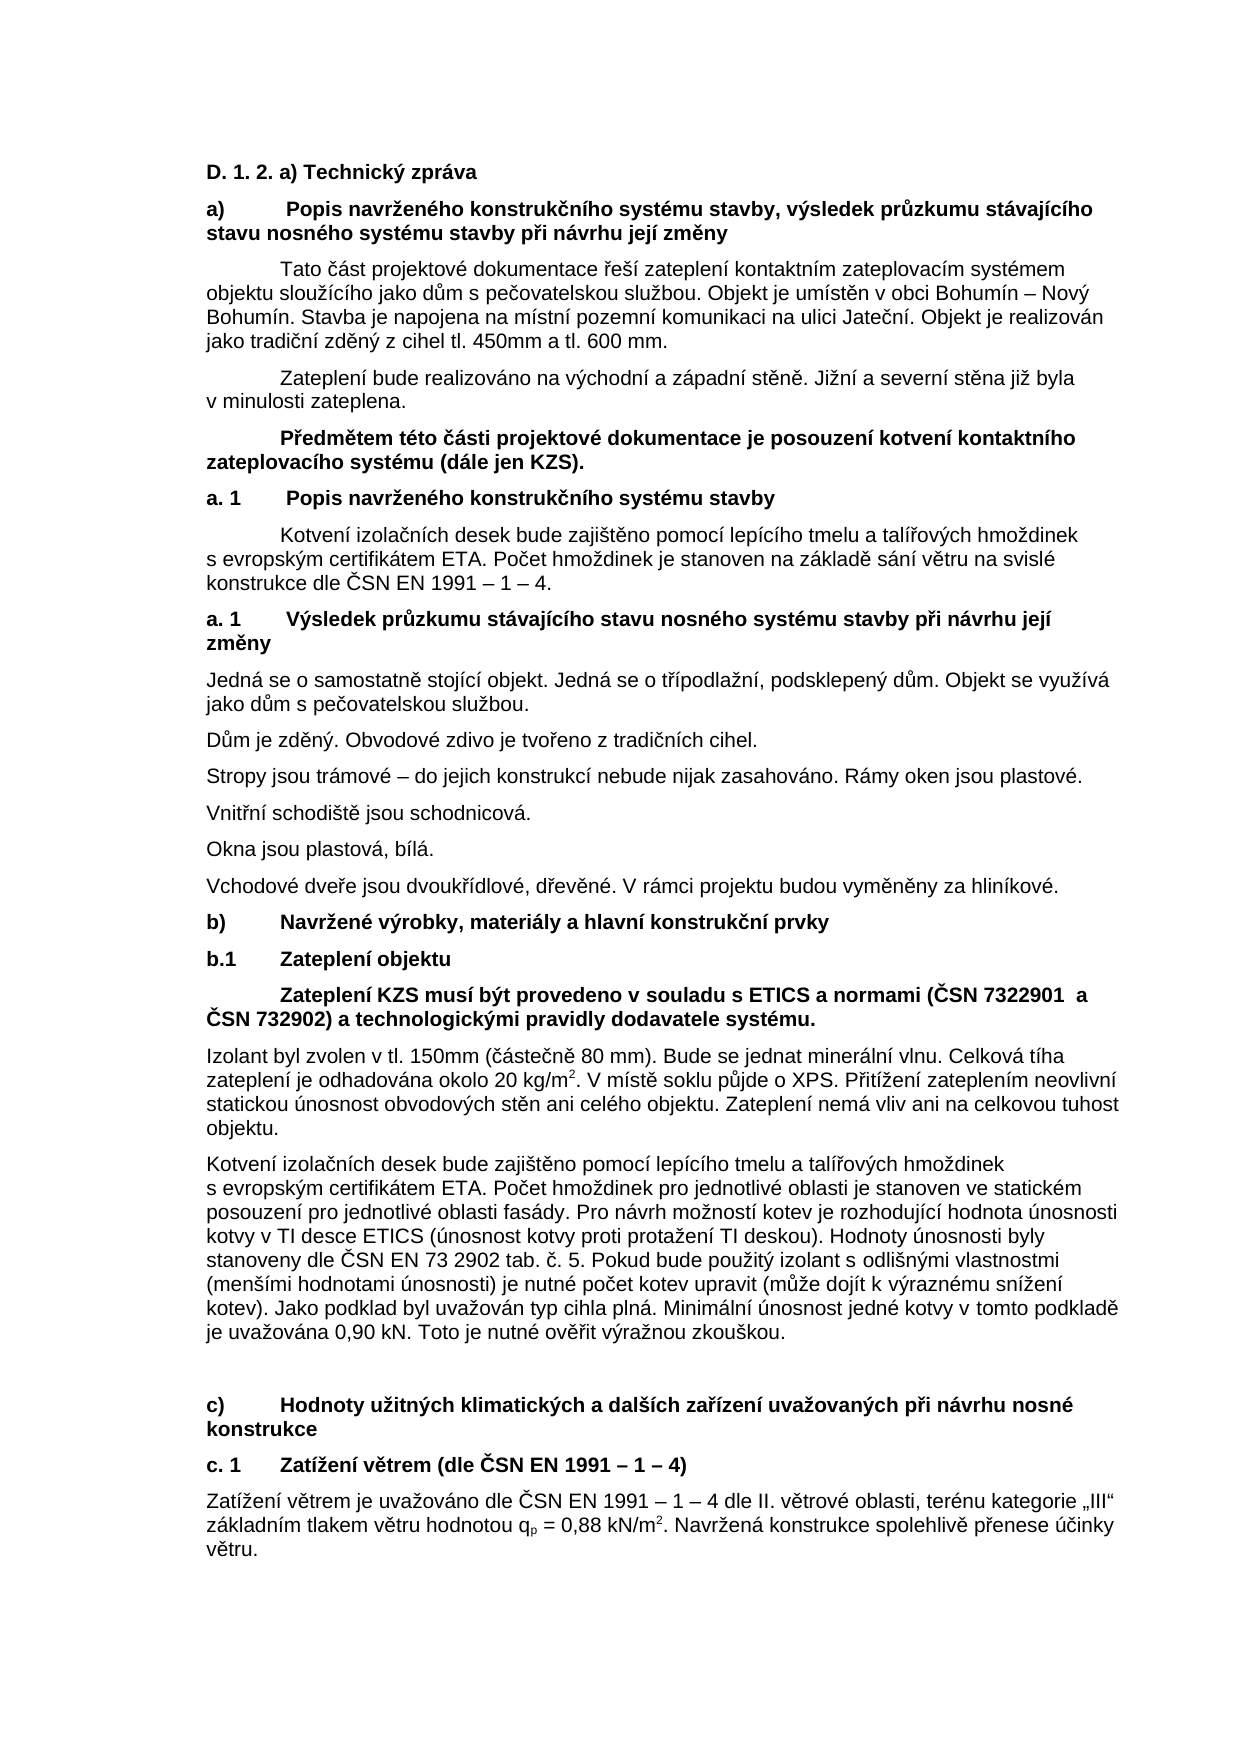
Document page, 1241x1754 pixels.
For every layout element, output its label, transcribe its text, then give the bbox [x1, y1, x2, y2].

text Okna jsou plastová, bílá. [206, 837, 1120, 861]
text a. 1 Výsledek průzkumu stávajícího stavu nosného systému stavby při návrhu její změny [206, 607, 1120, 655]
text b.1 Zateplení objektu [206, 947, 1120, 971]
text Zateplení KZS musí být provedeno v souladu s ETICS a normami (ČSN 7322901 a ČSN 732902) a technologickými pravidly dodavatele systému. [206, 983, 1120, 1031]
text c. 1 Zatížení větrem (dle ČSN EN 1991 – 1 – 4) [206, 1453, 1120, 1477]
text Předmětem této části projektové dokumentace je posouzení kotvení kontaktního zateplovacího systému (dále jen KZS). [206, 426, 1120, 474]
text Jedná se o samostatně stojící objekt. Jedná se o třípodlažní, podsklepený dům. Objekt se využívá jako dům s pečovatelskou službou. [206, 667, 1120, 715]
text Vnitřní schodiště jsou schodnicová. [206, 801, 1120, 825]
text Stropy jsou trámové – do jejich konstrukcí nebude nijak zasahováno. Rámy oken jsou plastové. [206, 764, 1120, 788]
text Zateplení bude realizováno na východní a západní stěně. Jižní a severní stěna již byla v minulosti zateplena. [206, 365, 1120, 413]
text b) Navržené výrobky, materiály a hlavní konstrukční prvky [206, 910, 1120, 934]
text D. 1. ) Technický zpráva [206, 160, 1120, 184]
text a) Popis navrženého konstrukčního systému stavby, výsledek průzkumu stávajícího stavu nosného systému stavby při návrhu její změny [206, 197, 1120, 244]
text Kotvení izolačních desek bude zajištěno pomocí lepícího tmelu a talířových hmoždinek s evropským certifikátem ETA. Počet hmoždinek pro jednotlivé oblasti je stanoven ve statickém posouzení pro jednotlivé oblasti fasády. Pro návrh možností kotev je rozhodující hodnota únosnosti kotvy v TI desce ETICS (únosnost kotvy proti protažení TI deskou). Hodnoty únosnosti byly stanoveny dle ČSN EN 73 2902 tab. č. 5. Pokud bude použitý izolant s odlišnými vlastnostmi (menšími hodnotami únosnosti) je nutné počet kotev upravit (může dojít k výraznému snížení kotev). Jako podklad byl uvažován typ cihla plná. Minimální únosnost jedné kotvy v tomto podkladě je uvažována 0,90 kN. Toto je nutné ověřit výražnou zkouškou. [206, 1152, 1120, 1343]
text a. 1 Popis navrženého konstrukčního systému stavby [206, 486, 1120, 510]
text c) Hodnoty užitných klimatických a dalších zařízení uvažovaných při návrhu nosné konstrukce [206, 1392, 1120, 1440]
text Dům je zděný. Obvodové zdivo je tvořeno z tradičních cihel. [206, 728, 1120, 752]
text Vchodové dveře jsou dvoukřídlové, dřevěné. V rámci projektu budou vyměněny za hliníkové. [206, 874, 1120, 898]
text Tato část projektové dokumentace řeší zateplení kontaktním zateplovacím systémem objektu sloužícího jako dům s pečovatelskou službou. Objekt je umístěn v obci Bohumín – Nový Bohumín. Stavba je napojena na místní pozemní komunikaci na ulici Jateční. Objekt je realizován jako tradiční zděný z cihel tl. 450mm a tl. 600 mm. [206, 257, 1120, 353]
text Izolant byl zvolen v tl. 150mm (částečně 80 mm). Bude se jednat minerální vlnu. Celková tíha zateplení je odhadována okolo 20 kg/m2. V místě soklu půjde o XPS. Přitížení zateplením neovlivní statickou únosnost obvodových stěn ani celého objektu. Zateplení nemá vliv ani na celkovou tuhost objektu. [206, 1043, 1120, 1139]
text Zatížení větrem je uvažováno dle ČSN EN 1991 – 1 – 4 dle II. větrové oblasti, terénu kategorie „III“ základním tlakem větru hodnotou qp = 0,88 kN/m2. Navržená konstrukce spolehlivě přenese účinky větru. [206, 1489, 1120, 1561]
text Kotvení izolačních desek bude zajištěno pomocí lepícího tmelu a talířových hmoždinek s evropským certifikátem ETA. Počet hmoždinek je stanoven na základě sání větru na svislé konstrukce dle ČSN EN 1991 – 1 – 4. [206, 523, 1120, 594]
